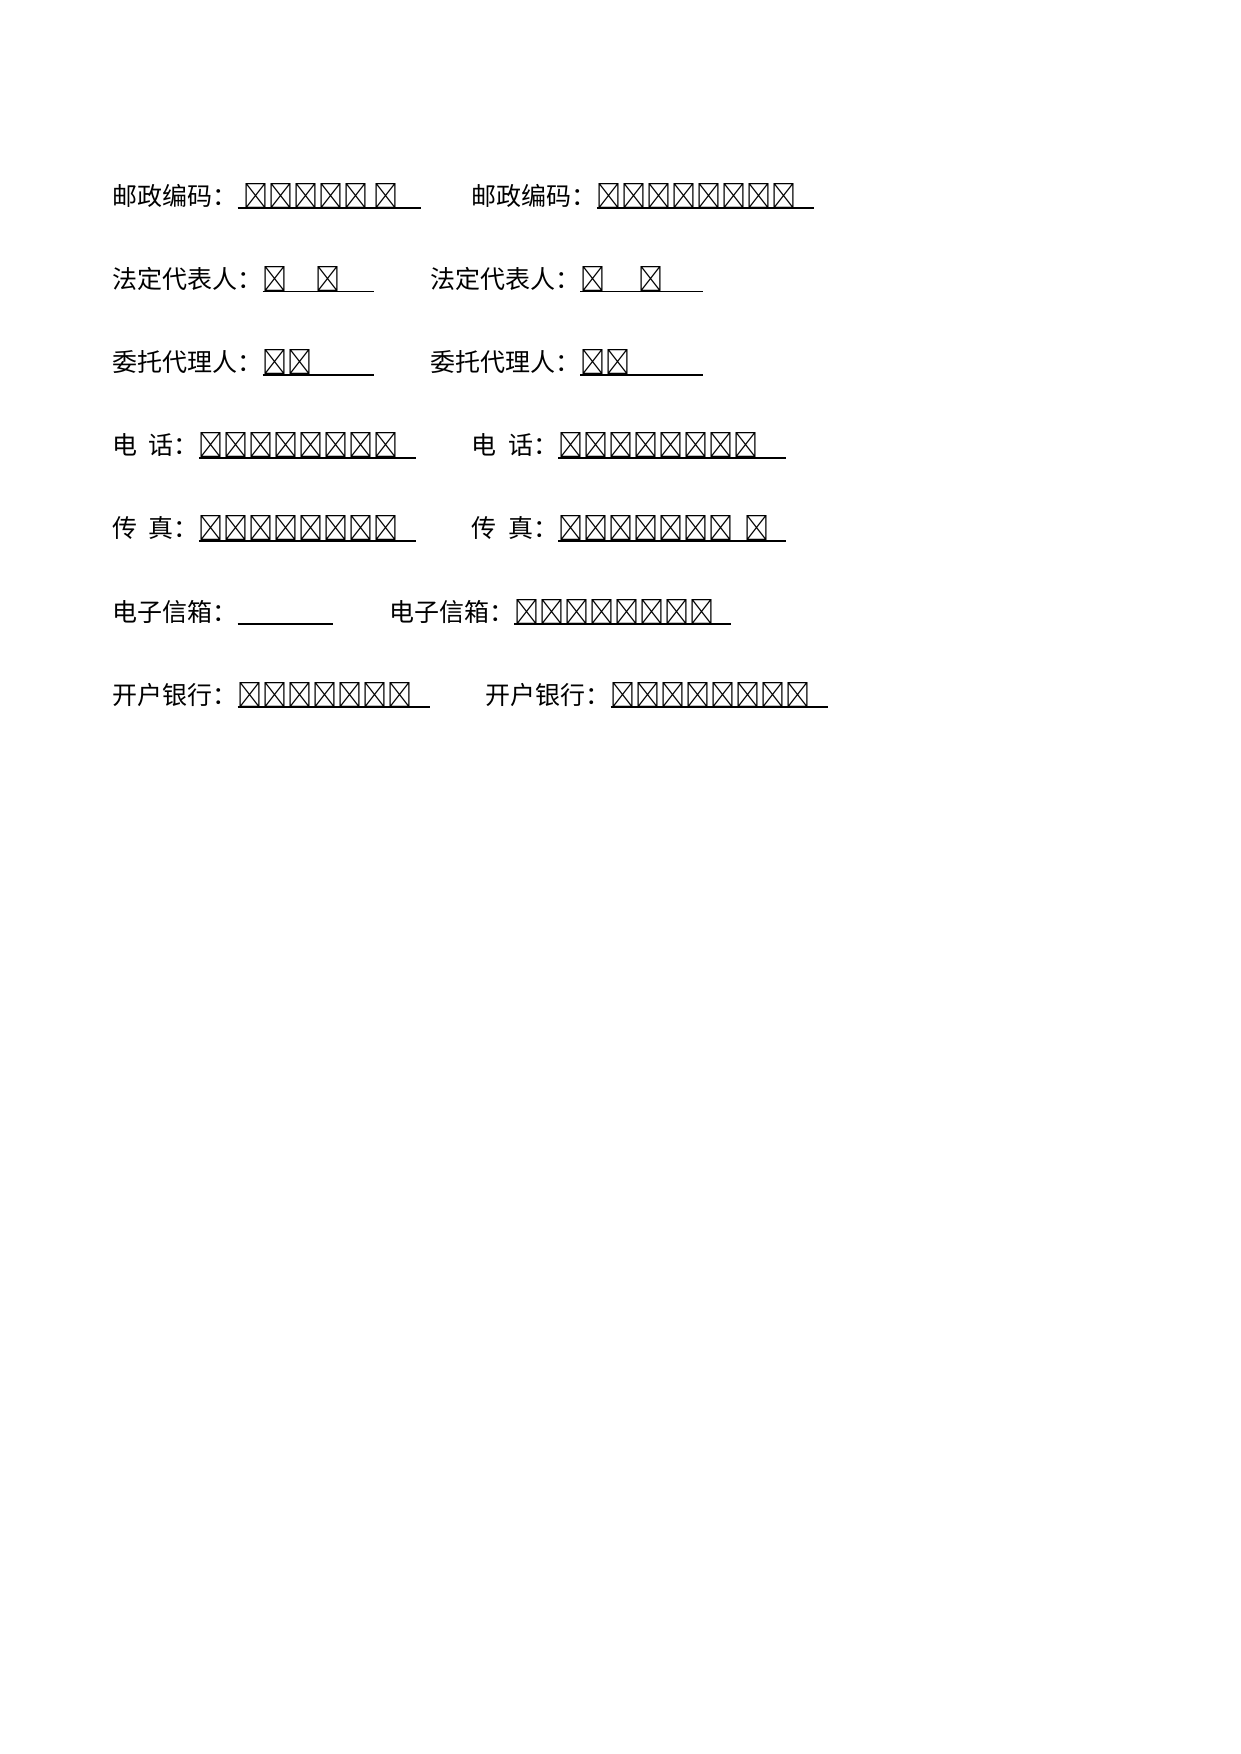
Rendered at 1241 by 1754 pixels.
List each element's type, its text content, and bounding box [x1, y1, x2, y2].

text 电 话： 电 话： [112, 411, 1128, 476]
text 邮政编码：   邮政编码： [112, 162, 1128, 227]
text 开户银行： 开户银行： [112, 661, 1128, 726]
text 法定代表人：  法定代表人：  [112, 245, 1128, 310]
text 委托代理人： 委托代理人： [112, 328, 1128, 393]
text 电子信箱： 电子信箱： [112, 578, 1128, 643]
text 传 真： 传 真：  [112, 494, 1128, 559]
